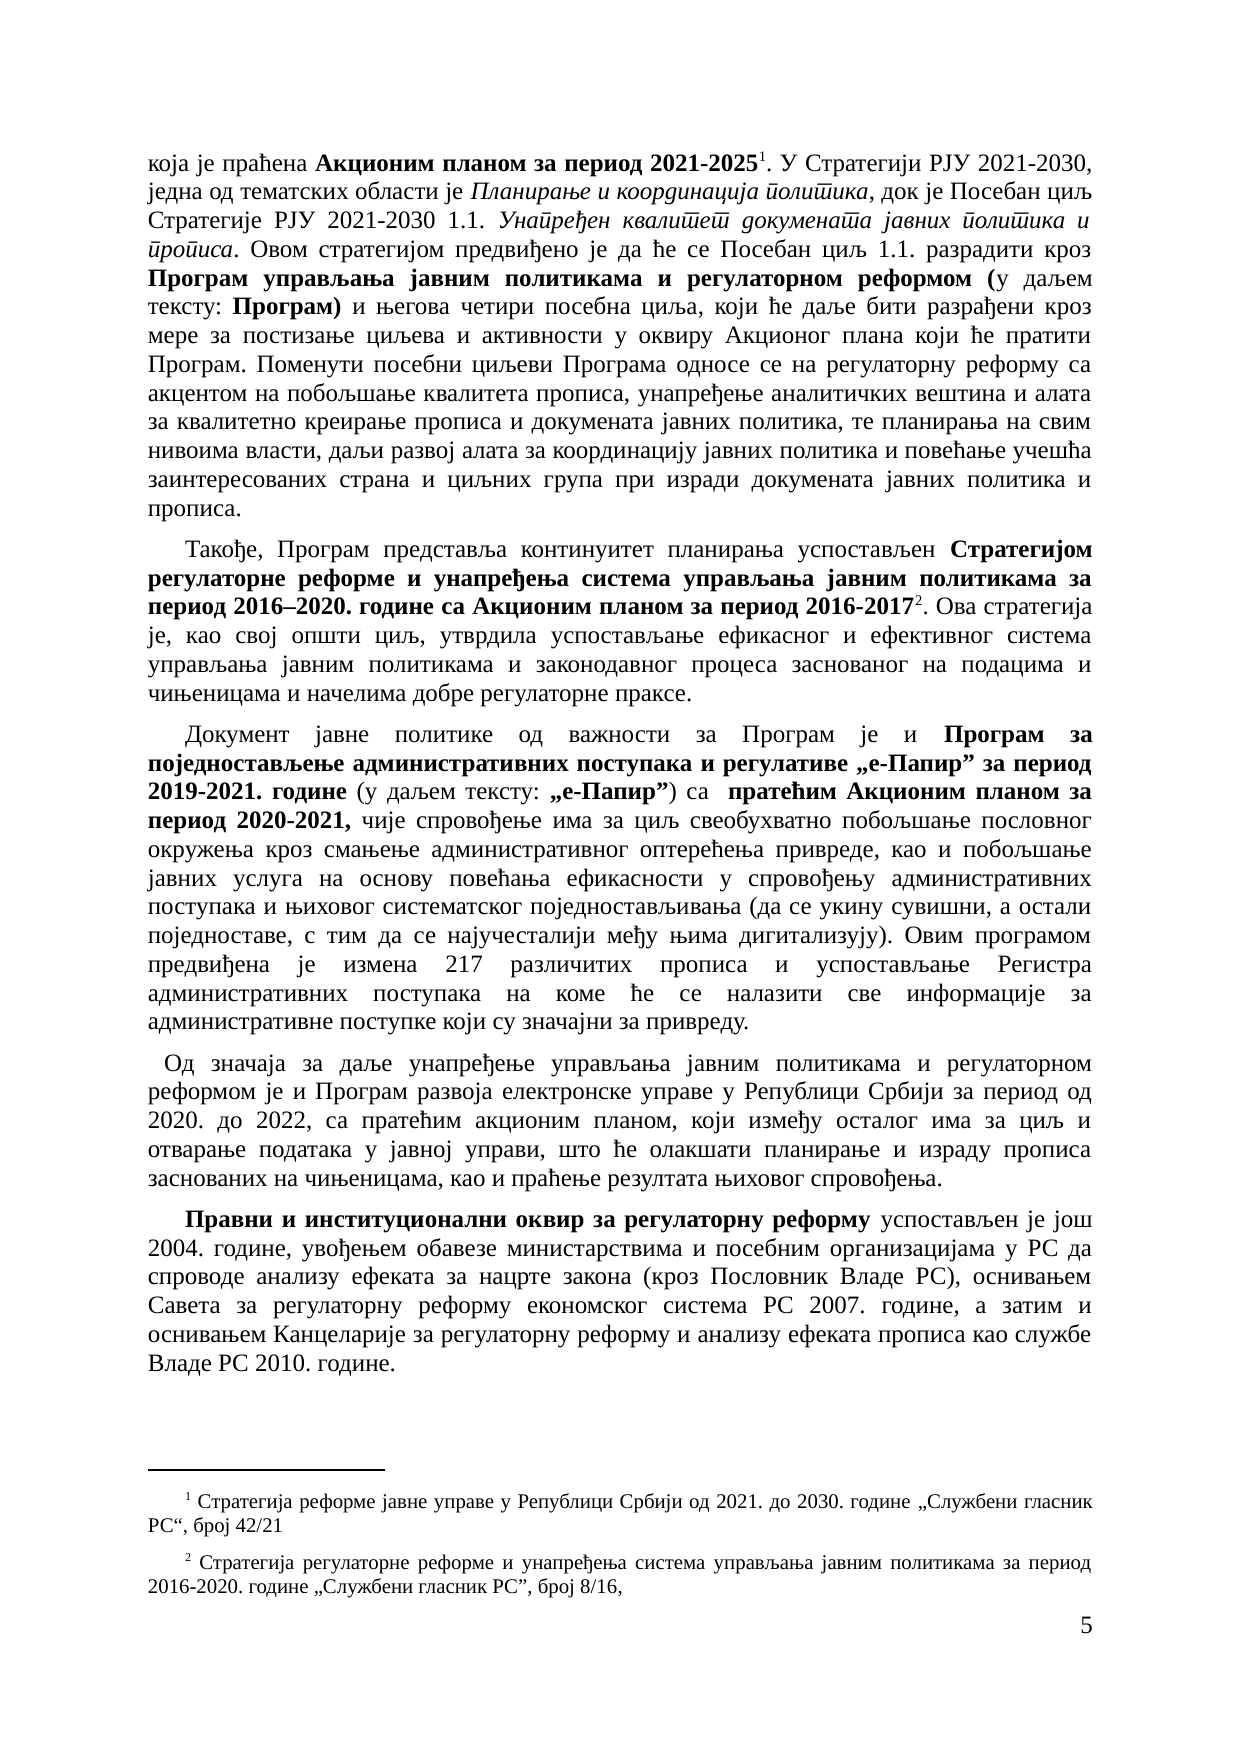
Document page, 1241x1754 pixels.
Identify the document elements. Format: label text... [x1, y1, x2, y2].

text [148, 148, 1093, 521]
text Од значаја за даље унапређење управљања јавним политикама и регулаторном реформом је и Програм развоја електронске управе у Републици Србији за период од 2020. до 2022, са пратећим акционим планом, који између осталог има за циљ и отварање података у јавној управи, што ће олакшати планирање и израду прописа заснованих на чињеницама, као и праћење резултата њиховог спровођења. [148, 1048, 1093, 1191]
text Такође, Програм представља континуитет планирања успостављен Стратегијом регулаторне реформе и унапређења система управљања јавним политикама за период 2016–2020. године са Акционим планом за период 2016-2017. Ова стратегија је, као свој општи циљ, утврдила успостављање ефикасног и ефективног система управљања јавним политикама и законодавног процеса заснованог на подацима и чињеницама и начелима добре регулаторне праксе. [148, 534, 1093, 706]
text Документ јавне политике од важности за Програм је и Програм за поједностављење административних поступака и регулативе „е-Папирˮ за период 2019-2021. године (у даљем тексту: „е-Папир”) са пратећим Акционим планом за период 2020-2021, чије спровођење има за циљ свеобухватно побољшање пословног окружења кроз смањење административног оптерећења привреде, као и побољшање јавних услуга на основу повећања ефикасности у спровођењу административних поступака и њиховог систематског поједностављивања (да се укину сувишни, а остали поједноставе, с тим да се најучесталији међу њима дигитализују). Овим програмом предвиђена је измена 217 различитих прописа и успостављање Регистра административних поступака на коме ће се налазити све информације за административне поступке који су значајни за привреду. [148, 719, 1093, 1035]
text Правни и институционални оквир за регулаторну реформу успостављен је још 2004. године, увођењем обавезе министарствима и посебним организацијама у РС да спроводе анализу ефеката за нацрте закона (кроз Пословник Владе РС), оснивањем Савета за регулаторну реформу економског система РС 2007. године, а затим и оснивањем Канцеларије за регулаторну реформу и анализу ефеката прописа као службе Владе РС 2010. године. [148, 1204, 1093, 1376]
